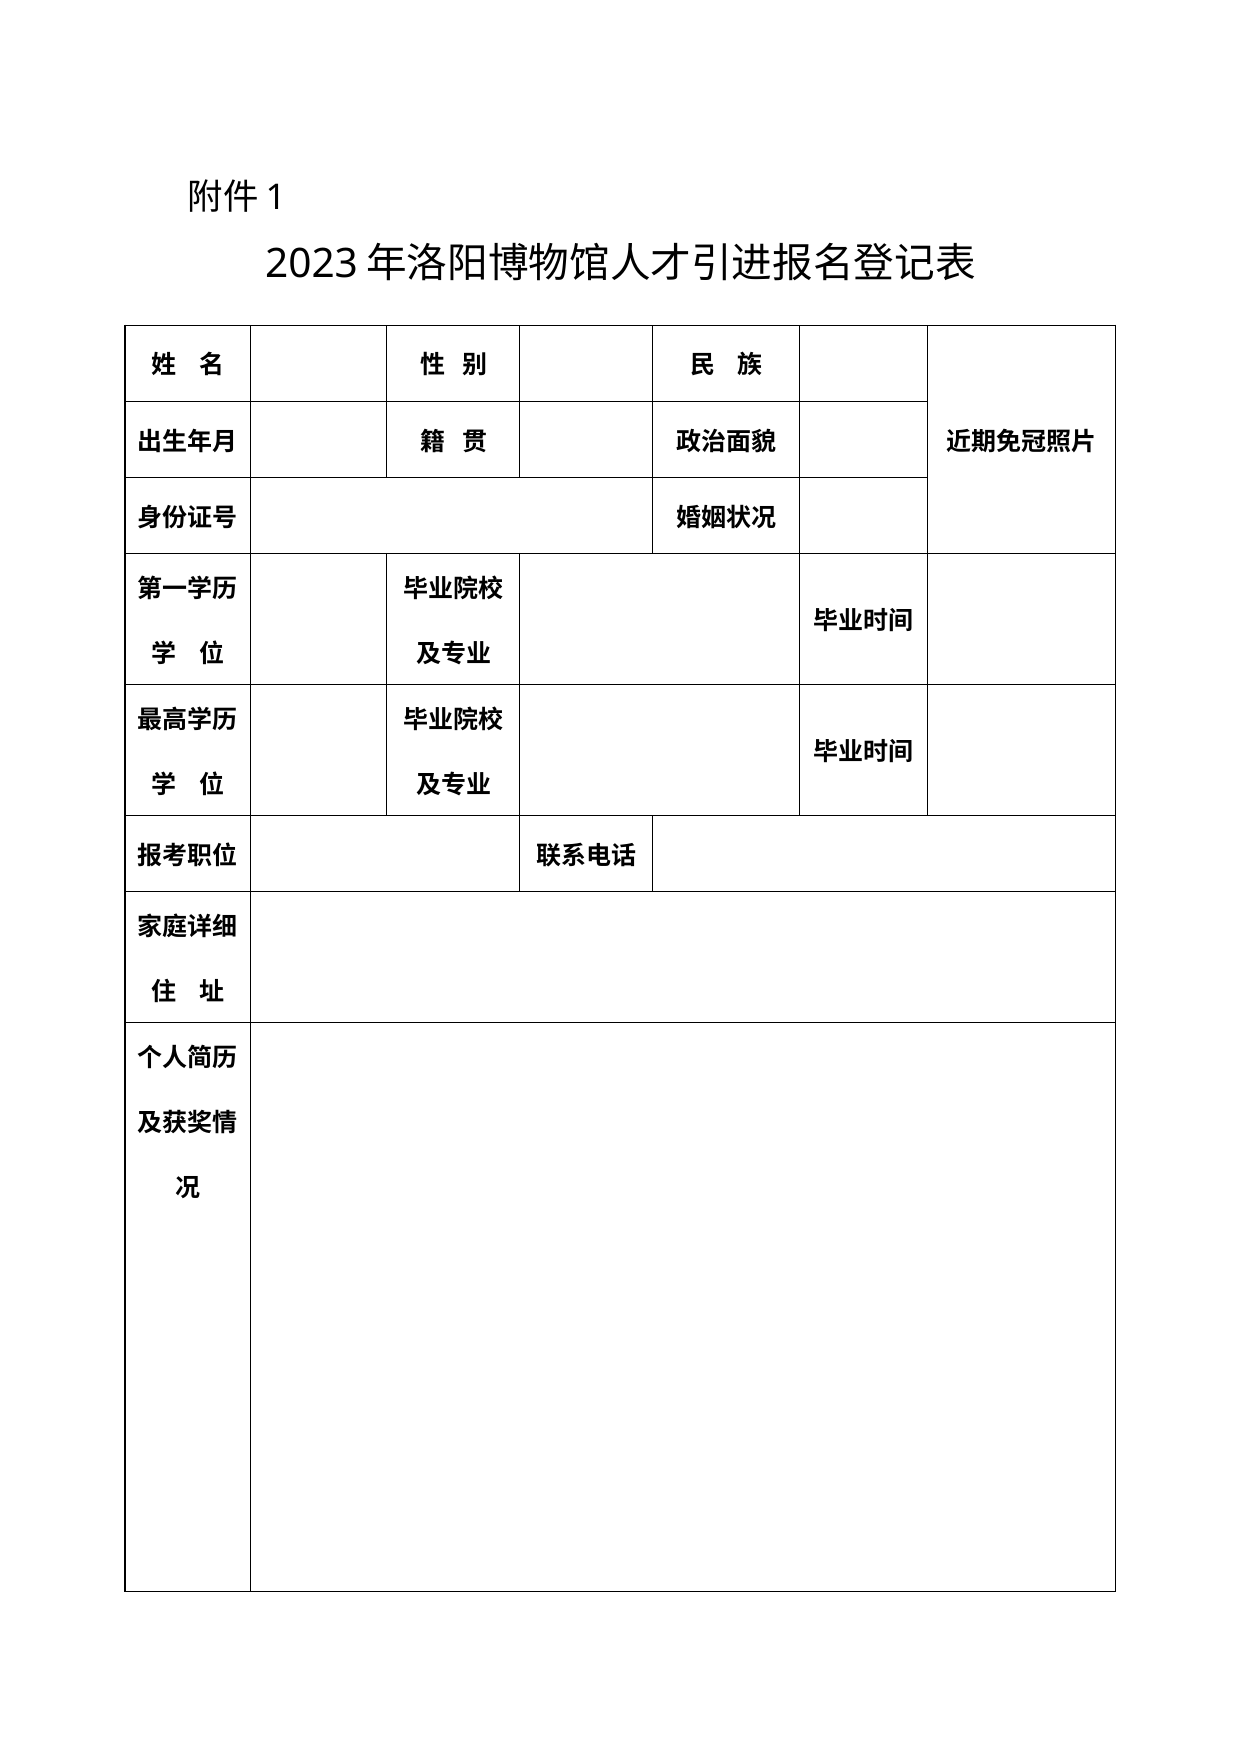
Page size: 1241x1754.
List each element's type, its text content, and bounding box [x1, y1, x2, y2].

table_cell 籍 贯 [387, 402, 519, 477]
text 附件1 [187, 162, 1053, 227]
table_cell [251, 892, 1115, 1022]
table_cell [251, 402, 386, 477]
table_cell [520, 402, 652, 477]
table_cell [251, 554, 386, 684]
table_header 民 族 [653, 326, 799, 401]
table_cell 个人简历及获奖情况 [126, 1023, 250, 1591]
table_header [520, 326, 652, 401]
table_header [800, 326, 927, 401]
table_cell [520, 554, 799, 684]
table_cell 联系电话 [520, 816, 652, 891]
table_cell [800, 478, 927, 553]
table_cell [251, 1023, 1115, 1591]
table_cell 毕业时间 [800, 685, 927, 815]
table_header 姓 名 [126, 326, 250, 401]
table_cell 身份证号 [126, 478, 250, 553]
table_header 性 别 [387, 326, 519, 401]
table_cell 政治面貌 [653, 402, 799, 477]
table_cell [251, 478, 652, 553]
table_cell 毕业时间 [800, 554, 927, 684]
table_cell 最高学历 学 位 [126, 685, 250, 815]
table_cell 第一学历 学 位 [126, 554, 250, 684]
table_cell 婚姻状况 [653, 478, 799, 553]
table_header 近期免冠照片 [928, 326, 1115, 553]
table_cell [800, 402, 927, 477]
table_cell 出生年月 [126, 402, 250, 477]
table_cell 家庭详细住 址 [126, 892, 250, 1022]
text 2023年洛阳博物馆人才引进报名登记表 [187, 227, 1053, 292]
table_cell [928, 685, 1115, 815]
table_cell [520, 685, 799, 815]
table_cell 毕业院校及专业 [387, 685, 519, 815]
table_cell [653, 816, 1115, 891]
table_cell 毕业院校及专业 [387, 554, 519, 684]
table_header [251, 326, 386, 401]
table_cell [251, 685, 386, 815]
table_cell [251, 816, 519, 891]
table_cell 报考职位 [126, 816, 250, 891]
table_cell [928, 554, 1115, 684]
